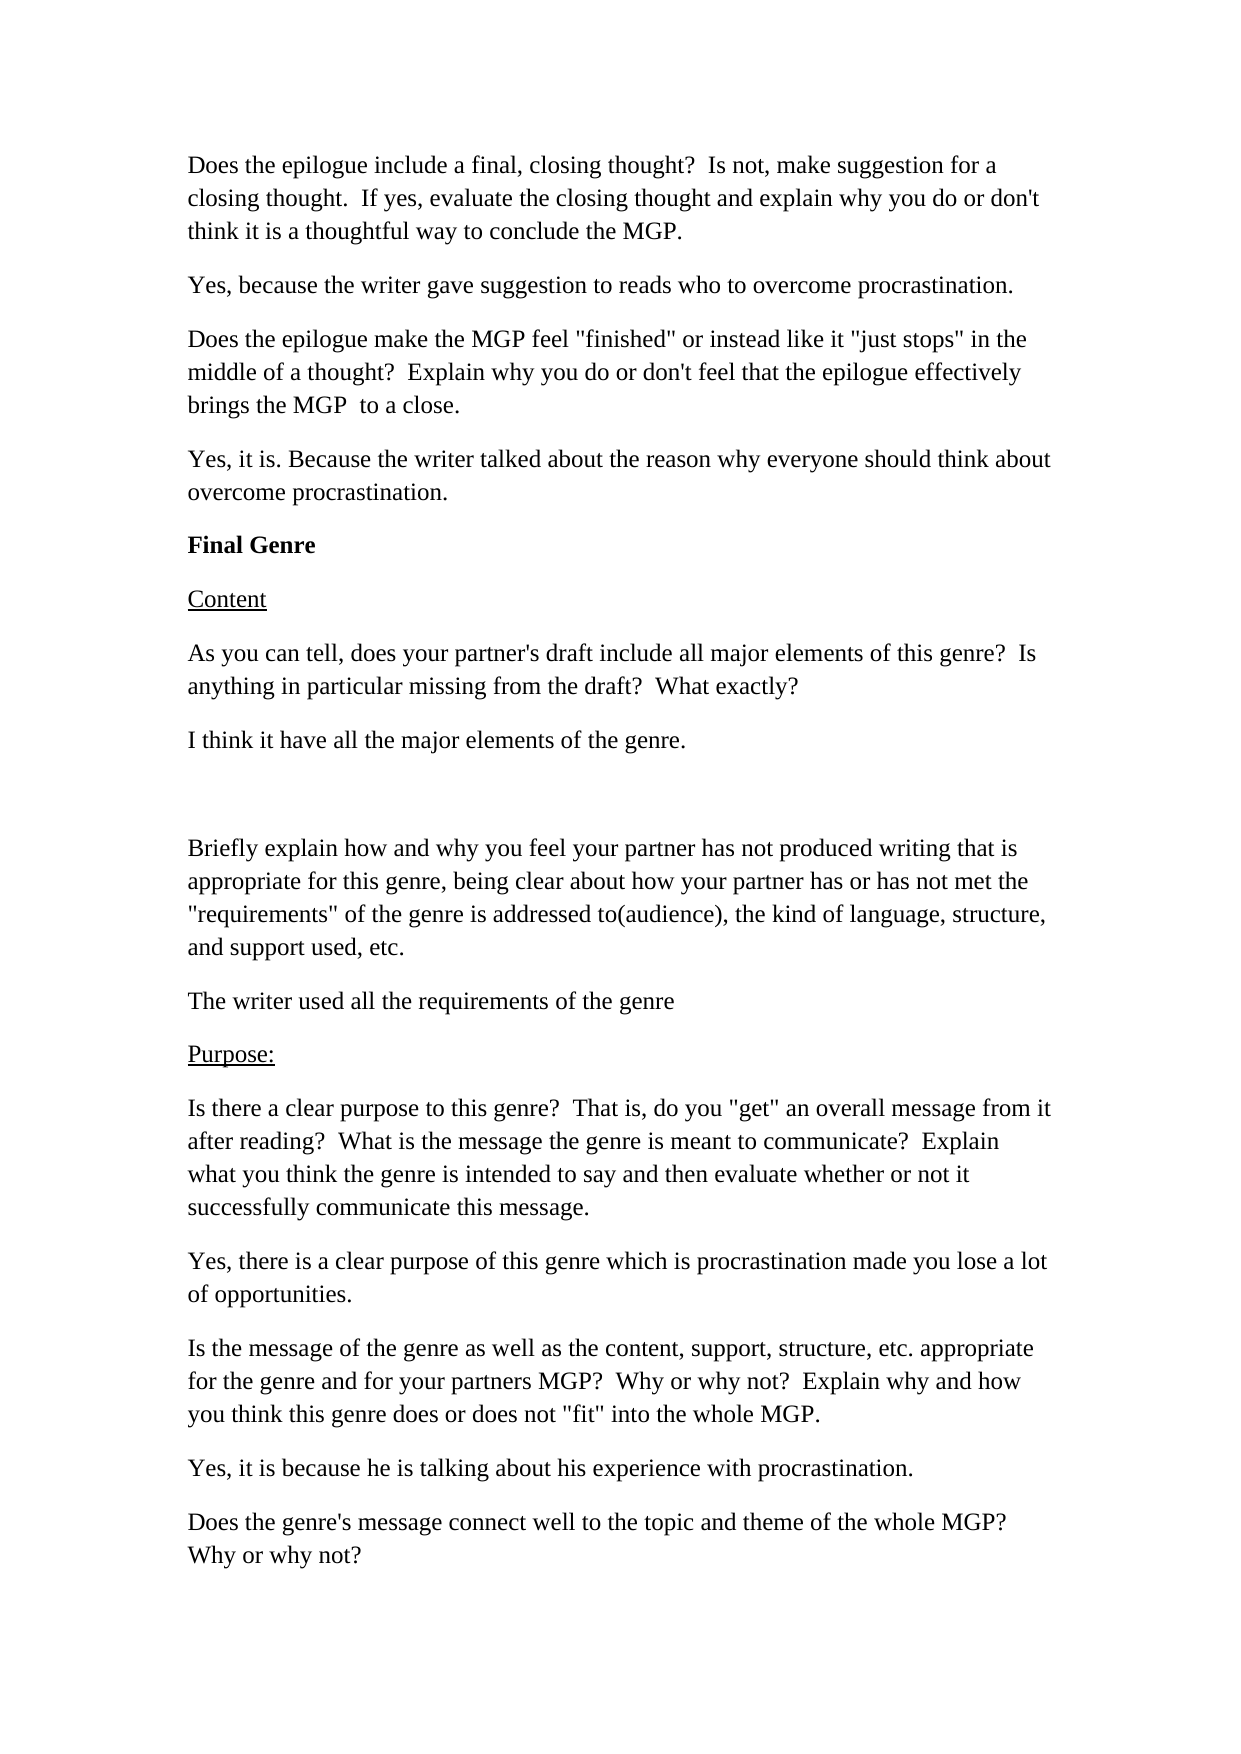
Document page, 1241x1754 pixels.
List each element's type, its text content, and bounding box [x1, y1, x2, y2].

text Yes, it is because he is talking about his experience with procrastination. [187, 1453, 1053, 1482]
text Does the epilogue make the MGP feel "finished" or instead like it "just stops" in the middle of a thought? Explain why you do or don't feel that the epilogue effectively brings the MGP to a close. [187, 324, 1053, 418]
text As you can tell, does your partner's draft include all major elements of this genre? Is anything in particular missing from the draft? What exactly? [187, 638, 1053, 700]
text Purpose: [187, 1039, 1053, 1068]
text The writer used all the requirements of the genre [187, 986, 1053, 1014]
text Yes, it is. Because the writer talked about the reason why everyone should think about overcome procrastination. [187, 444, 1053, 505]
text Yes, because the writer gave suggestion to reads who to overcome procrastination. [187, 270, 1053, 299]
text Is there a clear purpose to this genre? That is, do you "get" an overall message from it after reading? What is the message the genre is meant to communicate? Explain what you think the genre is intended to say and then evaluate whether or not it successfully communicate this message. [187, 1093, 1053, 1221]
text I think it have all the major elements of the genre. [187, 725, 1053, 754]
text Final Genre [187, 531, 1053, 559]
text Yes, there is a clear purpose of this genre which is procrastination made you lose a lot of opportunities. [187, 1246, 1053, 1308]
text Is the message of the genre as well as the content, support, structure, etc. appropriate for the genre and for your partners MGP? Why or why not? Explain why and how you think this genre does or does not "fit" into the whole MGP. [187, 1333, 1053, 1428]
text Does the genre's message connect well to the topic and theme of the whole MGP? Why or why not? [187, 1507, 1053, 1569]
text Briefly explain how and why you feel your partner has not produced writing that is appropriate for this genre, being clear about how your partner has or has not met the "requirements" of the genre is addressed to(audience), the kind of language, structure, and support used, etc. [187, 833, 1053, 961]
text Does the epilogue include a final, closing thought? Is not, make suggestion for a closing thought. If yes, evaluate the closing thought and explain why you do or don't think it is a thoughtful way to conclude the MGP. [187, 150, 1053, 245]
text Content [187, 584, 1053, 613]
